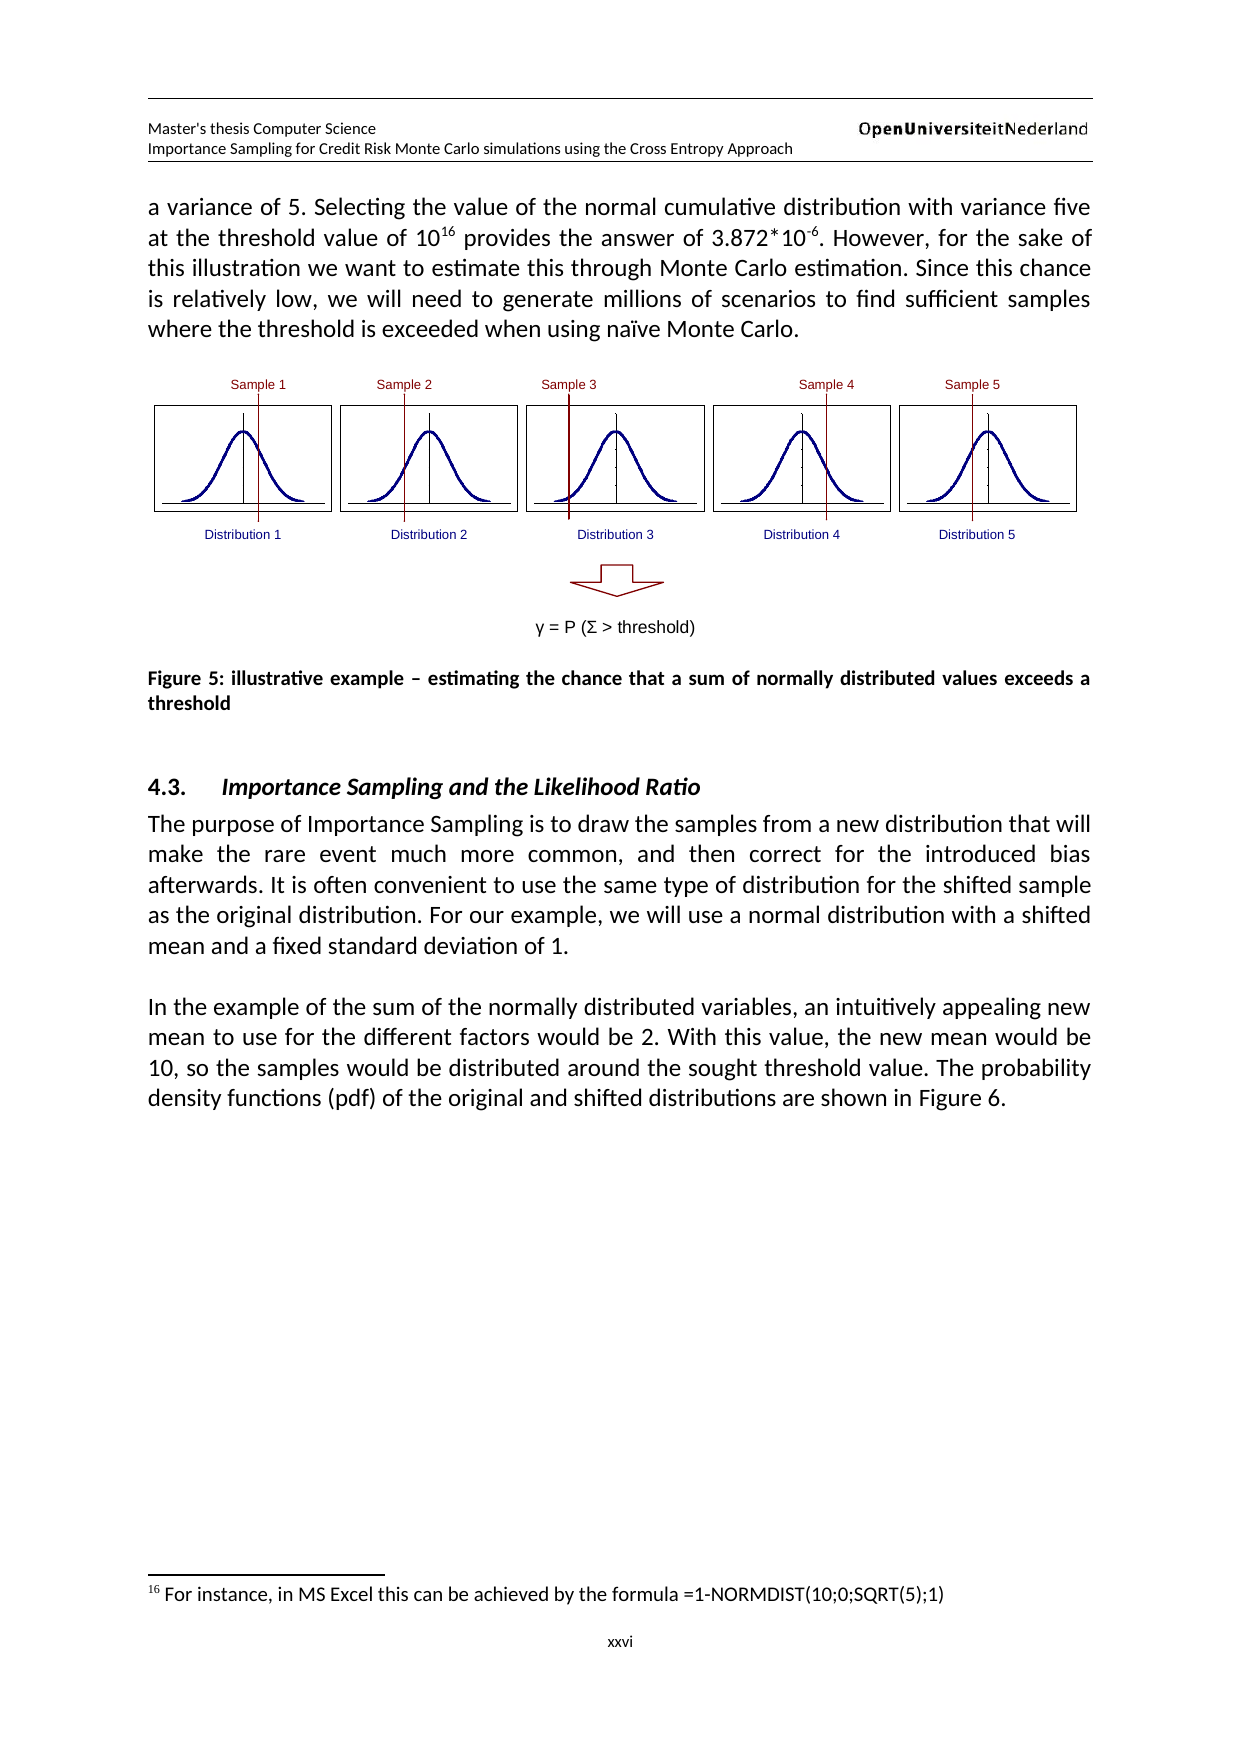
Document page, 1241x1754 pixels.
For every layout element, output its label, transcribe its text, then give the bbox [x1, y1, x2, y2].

subtitle Importance Sampling and the Likelihood Ratio [148, 771, 1093, 802]
picture [857, 99, 1088, 159]
text Figure 5: illustrative example – estimating the chance that a sum of normally distributed values exceeds a threshold [148, 665, 1093, 716]
text The purpose of Importance Sampling is to draw the samples from a new distribution that will make the rare event much more common, and then correct for the introduced bias afterwards. It is often convenient to use the same type of distribution for the shifted sample as the original distribution. For our example, we will use a normal distribution with a shifted mean and a fixed standard deviation of 1. [148, 808, 1093, 960]
text In the example of the sum of the normally distributed variables, an intuitively appealing new mean to use for the different factors would be 2. With this value, the new mean would be 10, so the samples would be distributed around the sought threshold value. The probability density functions (pdf) of the original and shifted distributions are shown in Figure 6. [148, 991, 1093, 1113]
